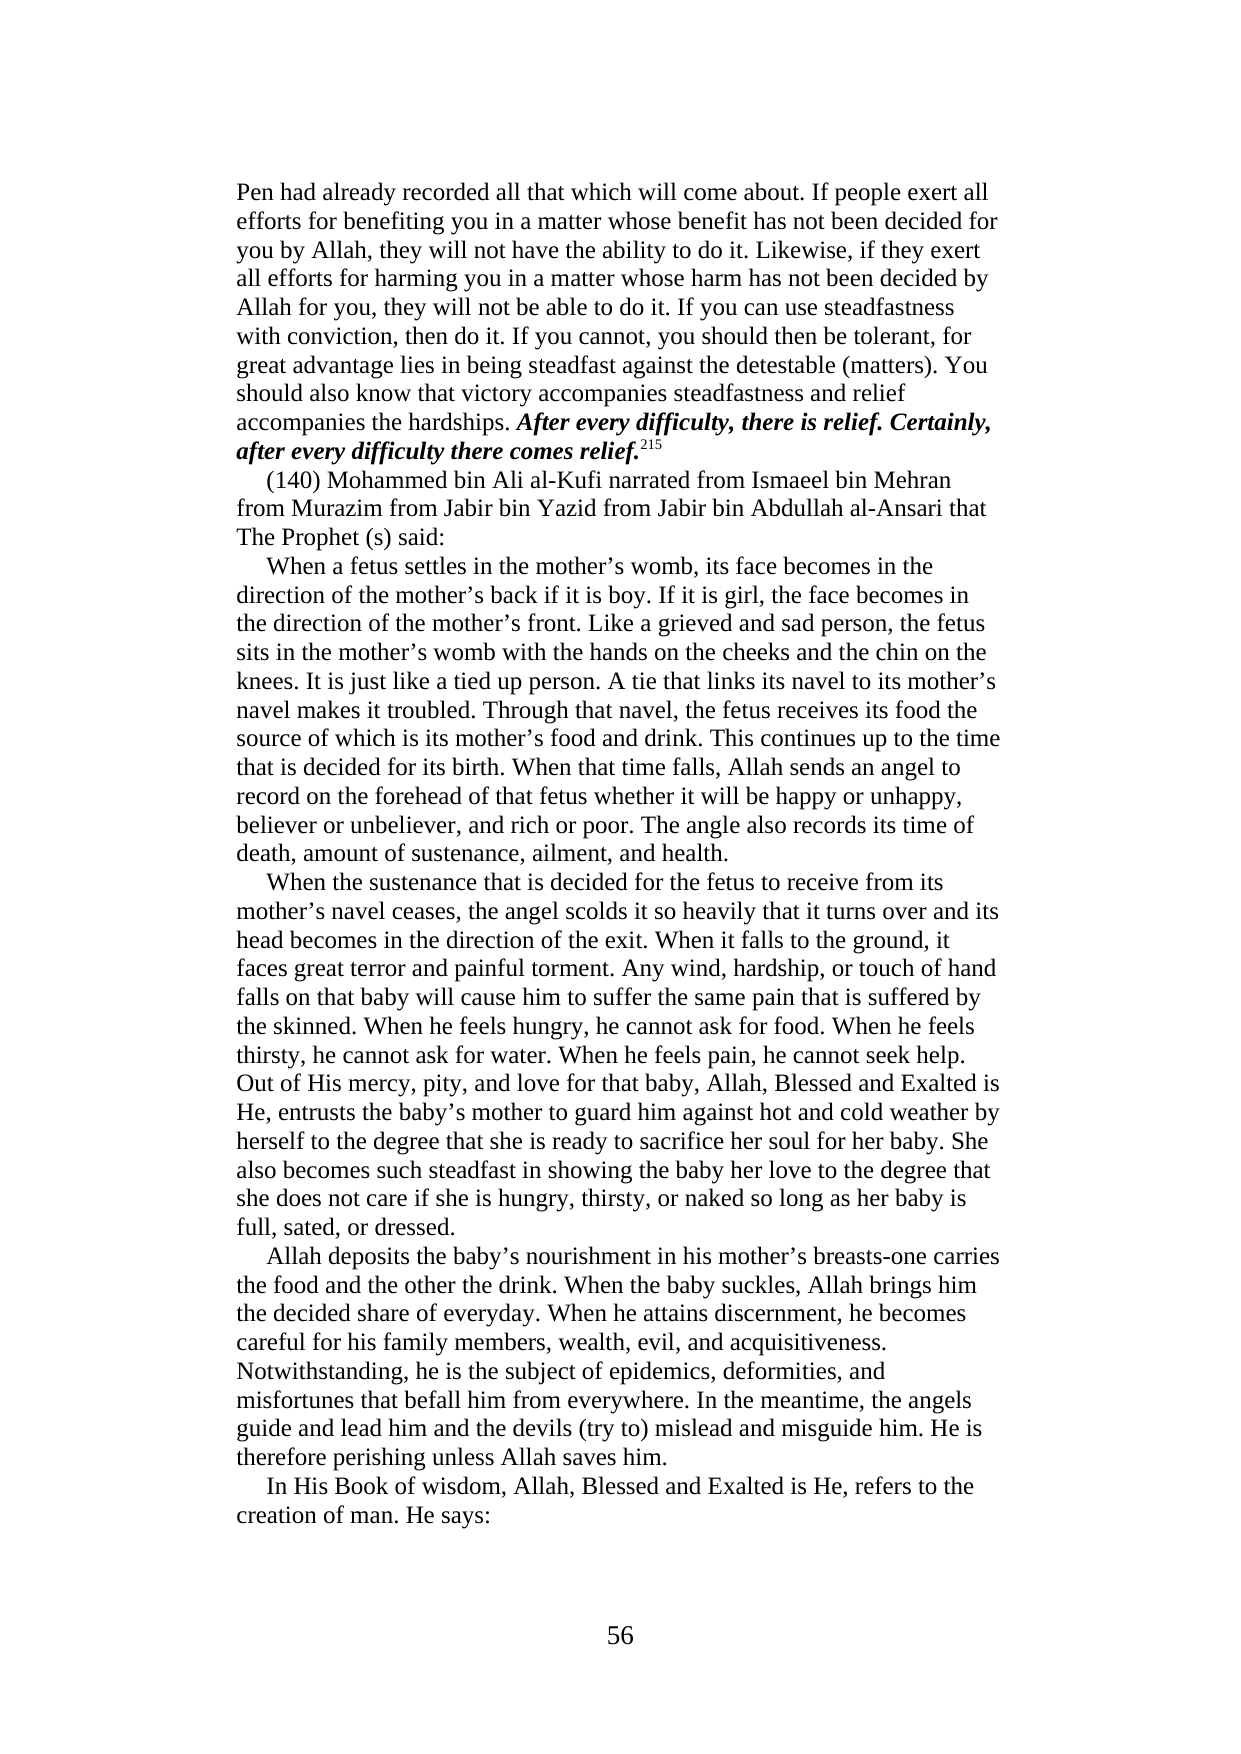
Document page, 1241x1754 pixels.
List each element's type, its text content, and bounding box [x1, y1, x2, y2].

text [236, 177, 1004, 465]
text When a fetus settles in the mother’s womb, its face becomes in the direction of the mother’s back if it is boy. If it is girl, the face becomes in the direction of the mother’s front. Like a grieved and sad person, the fetus sits in the mother’s womb with the hands on the cheeks and the chin on the knees. It is just like a tied up person. A tie that links its navel to its mother’s navel makes it troubled. Through that navel, the fetus receives its food the source of which is its mother’s food and drink. This continues up to the time that is decided for its birth. When that time falls, Allah sends an angel to record on the forehead of that fetus whether it will be happy or unhappy, believer or unbeliever, and rich or poor. The angle also records its time of death, amount of sustenance, ailment, and health. [236, 551, 1004, 867]
text In His Book of wisdom, Allah, Blessed and Exalted is He, refers to the creation of man. He says: [236, 1471, 1004, 1528]
text (140) Mohammed bin Ali al-Kufi narrated from Ismaeel bin Mehran from Murazim from Jabir bin Yazid from Jabir bin Abdullah al-Ansari that The Prophet (s) said: [236, 465, 1004, 551]
text When the sustenance that is decided for the fetus to receive from its mother’s navel ceases, the angel scolds it so heavily that it turns over and its head becomes in the direction of the exit. When it falls to the ground, it faces great terror and painful torment. Any wind, hardship, or touch of hand falls on that baby will cause him to suffer the same pain that is suffered by the skinned. When he feels hungry, he cannot ask for food. When he feels thirsty, he cannot ask for water. When he feels pain, he cannot seek help. Out of His mercy, pity, and love for that baby, Allah, Blessed and Exalted is He, entrusts the baby’s mother to guard him against hot and cold weather by herself to the degree that she is ready to sacrifice her soul for her baby. She also becomes such steadfast in showing the baby her love to the degree that she does not care if she is hungry, thirsty, or naked so long as her baby is full, sated, or dressed. [236, 867, 1004, 1241]
text Allah deposits the baby’s nourishment in his mother’s breasts-one carries the food and the other the drink. When the baby suckles, Allah brings him the decided share of everyday. When he attains discernment, he becomes careful for his family members, wealth, evil, and acquisitiveness. Notwithstanding, he is the subject of epidemics, deformities, and misfortunes that befall him from everywhere. In the meantime, the angels guide and lead him and the devils (try to) mislead and misguide him. He is therefore perishing unless Allah saves him. [236, 1241, 1004, 1471]
